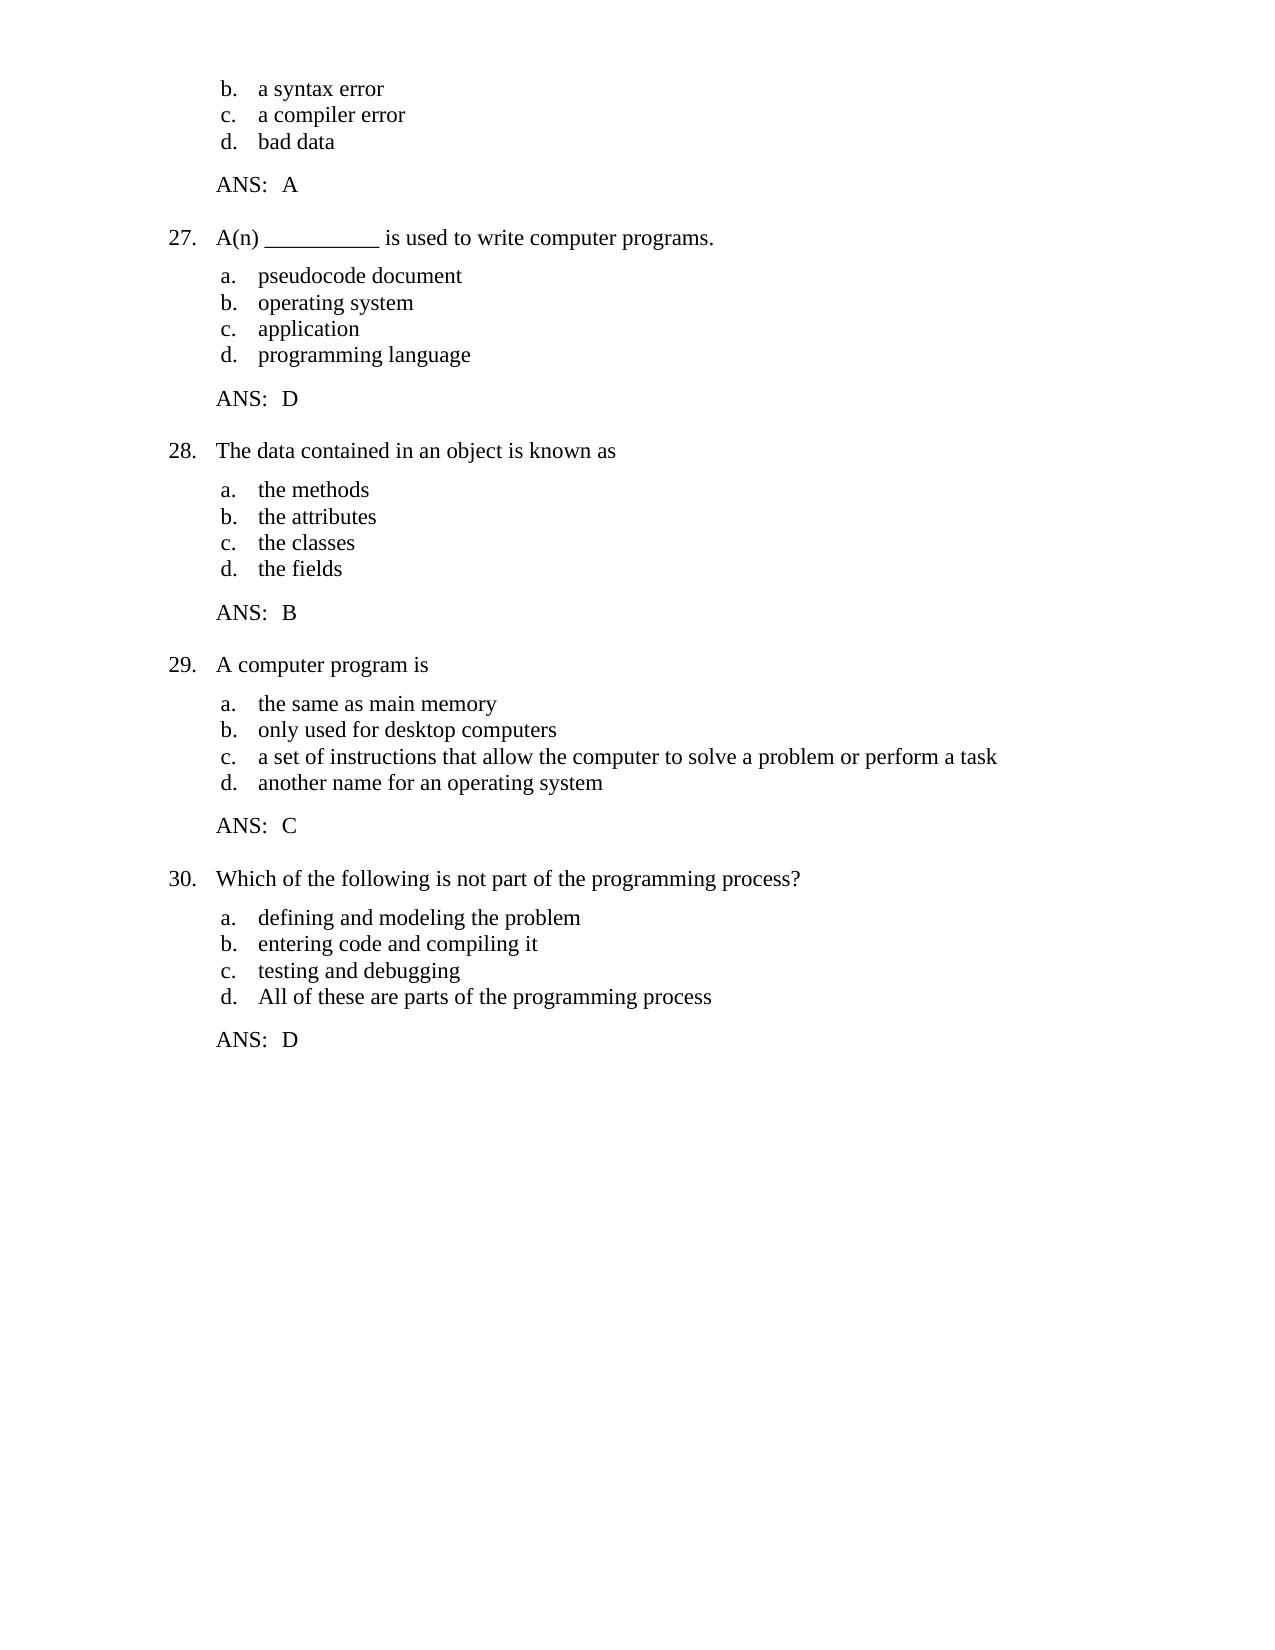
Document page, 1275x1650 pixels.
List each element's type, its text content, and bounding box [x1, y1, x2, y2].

table_cell d. [216, 769, 253, 796]
text 28. The data contained in an object is known as [150, 437, 1162, 464]
text ANS: C [216, 812, 1162, 839]
table_cell c. [216, 957, 253, 983]
text 30. Which of the following is not part of the programming process? [150, 865, 1162, 892]
table_cell the attributes [253, 503, 1097, 529]
table_header a. [216, 476, 253, 503]
text 27. A(n) __________ is used to write computer programs. [150, 224, 1162, 250]
table_cell b. [216, 503, 253, 529]
table_cell c. [216, 101, 253, 128]
table_cell application [253, 315, 1097, 342]
table_cell b. [216, 289, 253, 315]
table_cell b. [216, 930, 253, 957]
table_cell c. [216, 315, 253, 342]
table_cell b. [216, 717, 253, 743]
table_cell entering code and compiling it [253, 930, 1097, 957]
table_cell the fields [253, 555, 1097, 582]
table_header defining and modeling the problem [253, 904, 1097, 930]
table_cell a set of instructions that allow the computer to solve a problem or perform a task [253, 743, 1097, 769]
table_cell d. [216, 983, 253, 1009]
table_cell a compiler error [253, 101, 1097, 128]
table_header a. [216, 263, 253, 289]
text ANS: A [216, 171, 1162, 197]
table_header the same as main memory [253, 690, 1097, 717]
text ANS: D [216, 1026, 1162, 1053]
table_cell c. [216, 743, 253, 769]
table_header pseudocode document [253, 263, 1097, 289]
table_cell d. [216, 555, 253, 582]
table_cell testing and debugging [253, 957, 1097, 983]
table_header the methods [253, 476, 1097, 503]
table_header a. [216, 690, 253, 717]
table_header a. [216, 904, 253, 930]
table_cell c. [216, 529, 253, 555]
table_cell another name for an operating system [253, 769, 1097, 796]
table_cell operating system [253, 289, 1097, 315]
table_cell programming language [253, 342, 1097, 368]
table_cell All of these are parts of the programming process [253, 983, 1097, 1009]
table_cell only used for desktop computers [253, 717, 1097, 743]
text ANS: D [216, 385, 1162, 411]
table_cell bad data [253, 128, 1097, 154]
text 29. A computer program is [150, 651, 1162, 678]
table_cell d. [216, 342, 253, 368]
table_cell b. [216, 75, 253, 101]
table_cell a syntax error [253, 75, 1097, 101]
table_cell d. [216, 128, 253, 154]
text ANS: B [216, 599, 1162, 625]
table_cell the classes [253, 529, 1097, 555]
